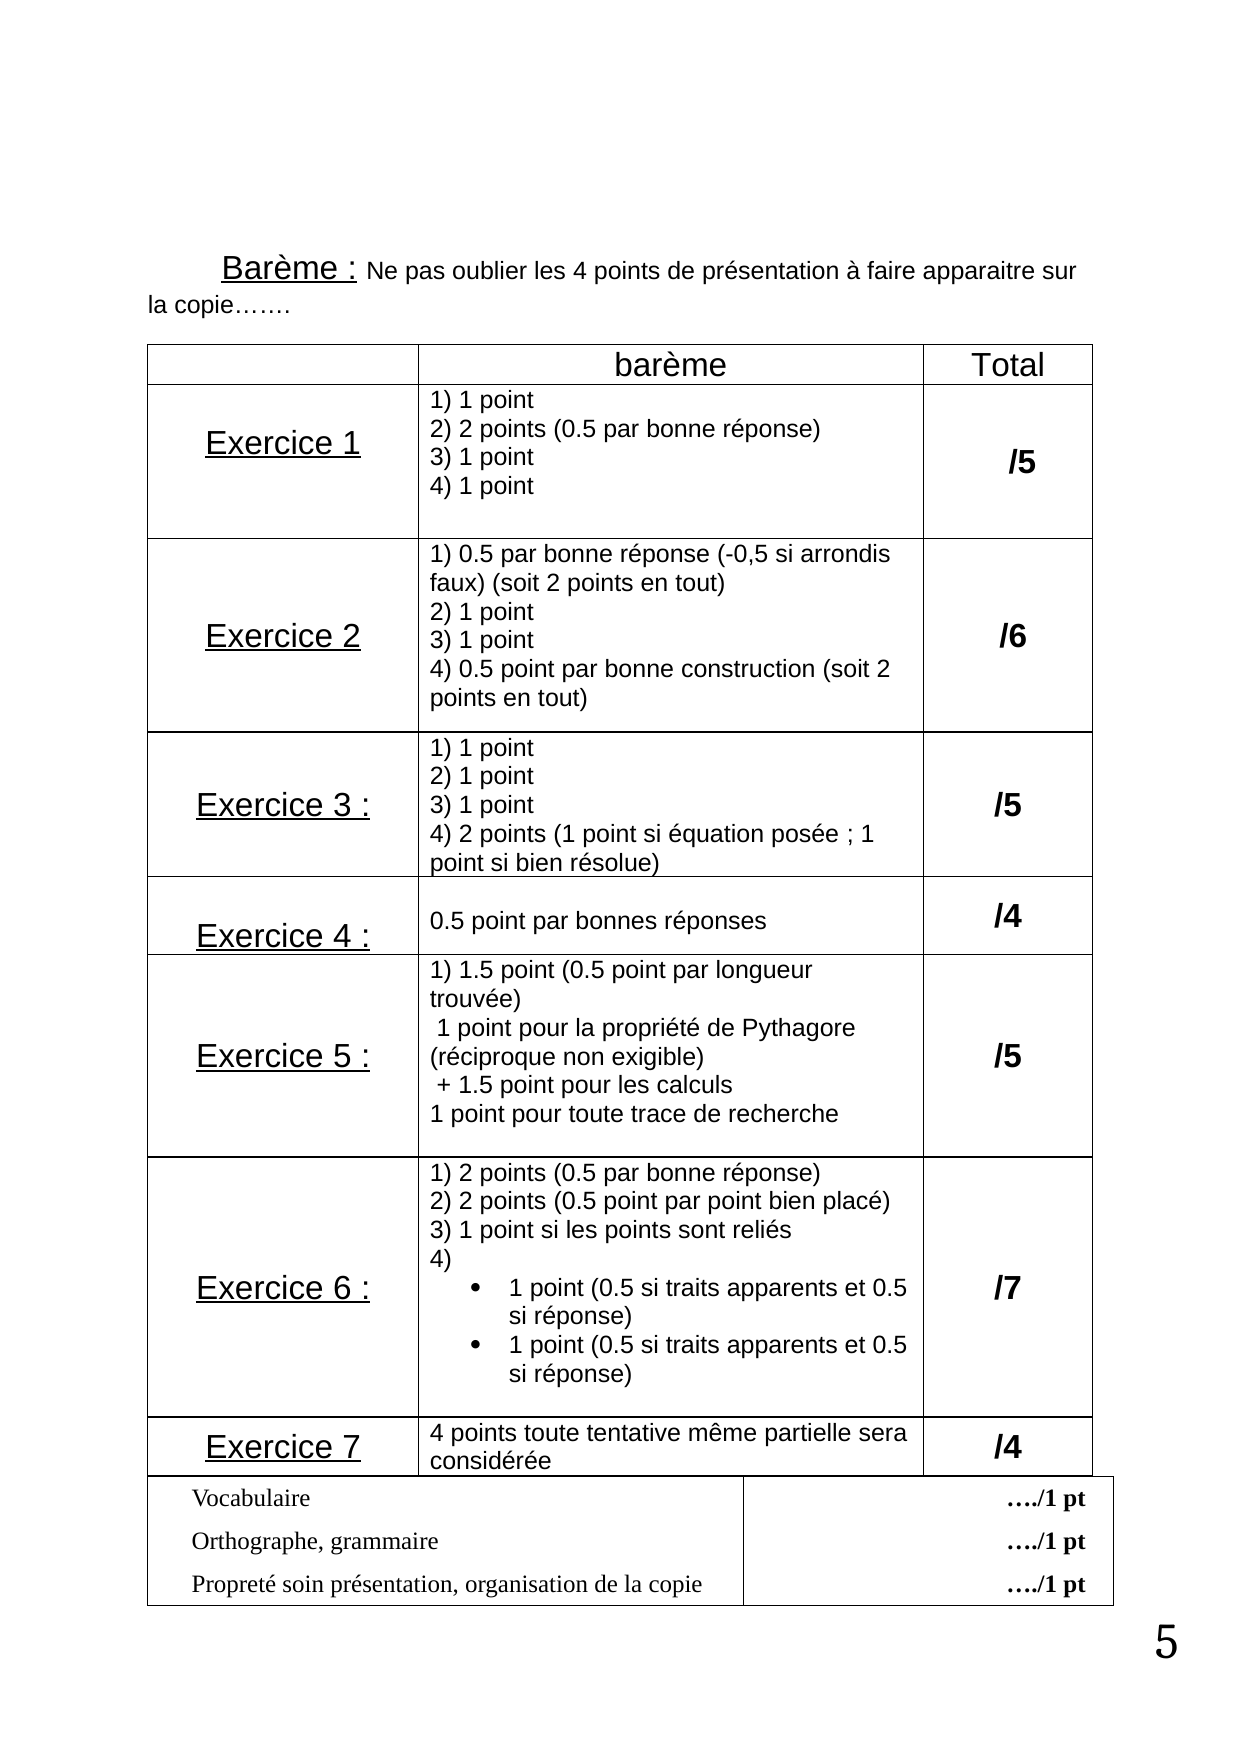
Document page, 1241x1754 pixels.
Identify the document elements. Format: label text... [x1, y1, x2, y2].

table_cell 1) 1.5 point (0.5 point par longueur trouvée) 1 point pour la propriété de Pythagore (réciproque non exigible) + 1.5 point pour les calculs 1 point pour toute trace de recherche [419, 955, 923, 1156]
table_cell /6 [924, 539, 1092, 731]
table_cell 4 points toute tentative même partielle sera considérée [419, 1418, 923, 1475]
table_header barème [419, 345, 923, 384]
table_cell Exercice 5 : [148, 955, 418, 1156]
table_cell Exercice 6 : [148, 1158, 418, 1416]
table_cell /7 [924, 1158, 1092, 1416]
table_cell 1) 2 points (0.5 par bonne réponse) 2) 2 points (0.5 point par point bien placé) 3) 1 point si les points sont reliés 4) 1 point (0.5 si traits apparents et 0.5 si réponse) 1 point (0.5 si traits apparents et 0.5 si réponse) [419, 1158, 923, 1416]
table_cell /4 [924, 1418, 1092, 1475]
table_header Total [924, 345, 1092, 384]
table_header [744, 1477, 1113, 1605]
text Barème : Ne pas oublier les 4 points de présentation à faire apparaitre sur la copie……. [148, 248, 1093, 319]
table_cell 0.5 point par bonnes réponses [419, 877, 923, 954]
table_header [148, 345, 418, 384]
table_cell 1) 0.5 par bonne réponse (-0,5 si arrondis faux) (soit 2 points en tout) 2) 1 point 3) 1 point 4) 0.5 point par bonne construction (soit 2 points en tout) [419, 539, 923, 731]
table_cell Exercice 3 : [148, 733, 418, 876]
table_cell 1) 1 point 2) 2 points (0.5 par bonne réponse) 3) 1 point 4) 1 point [419, 385, 923, 538]
table_cell Exercice 2 [148, 539, 418, 731]
table_cell Exercice 1 [148, 385, 418, 538]
table_cell /4 [924, 877, 1092, 954]
table_cell Exercice 4 : [148, 877, 418, 954]
table_cell /5 [924, 955, 1092, 1156]
table_cell Exercice 7 [148, 1418, 418, 1475]
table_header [148, 1477, 743, 1605]
table_cell /5 [924, 733, 1092, 876]
table_cell /5 [924, 385, 1092, 538]
table_cell 1) 1 point 2) 1 point 3) 1 point 4) 2 points (1 point si équation posée ; 1 point si bien résolue) [419, 733, 923, 876]
